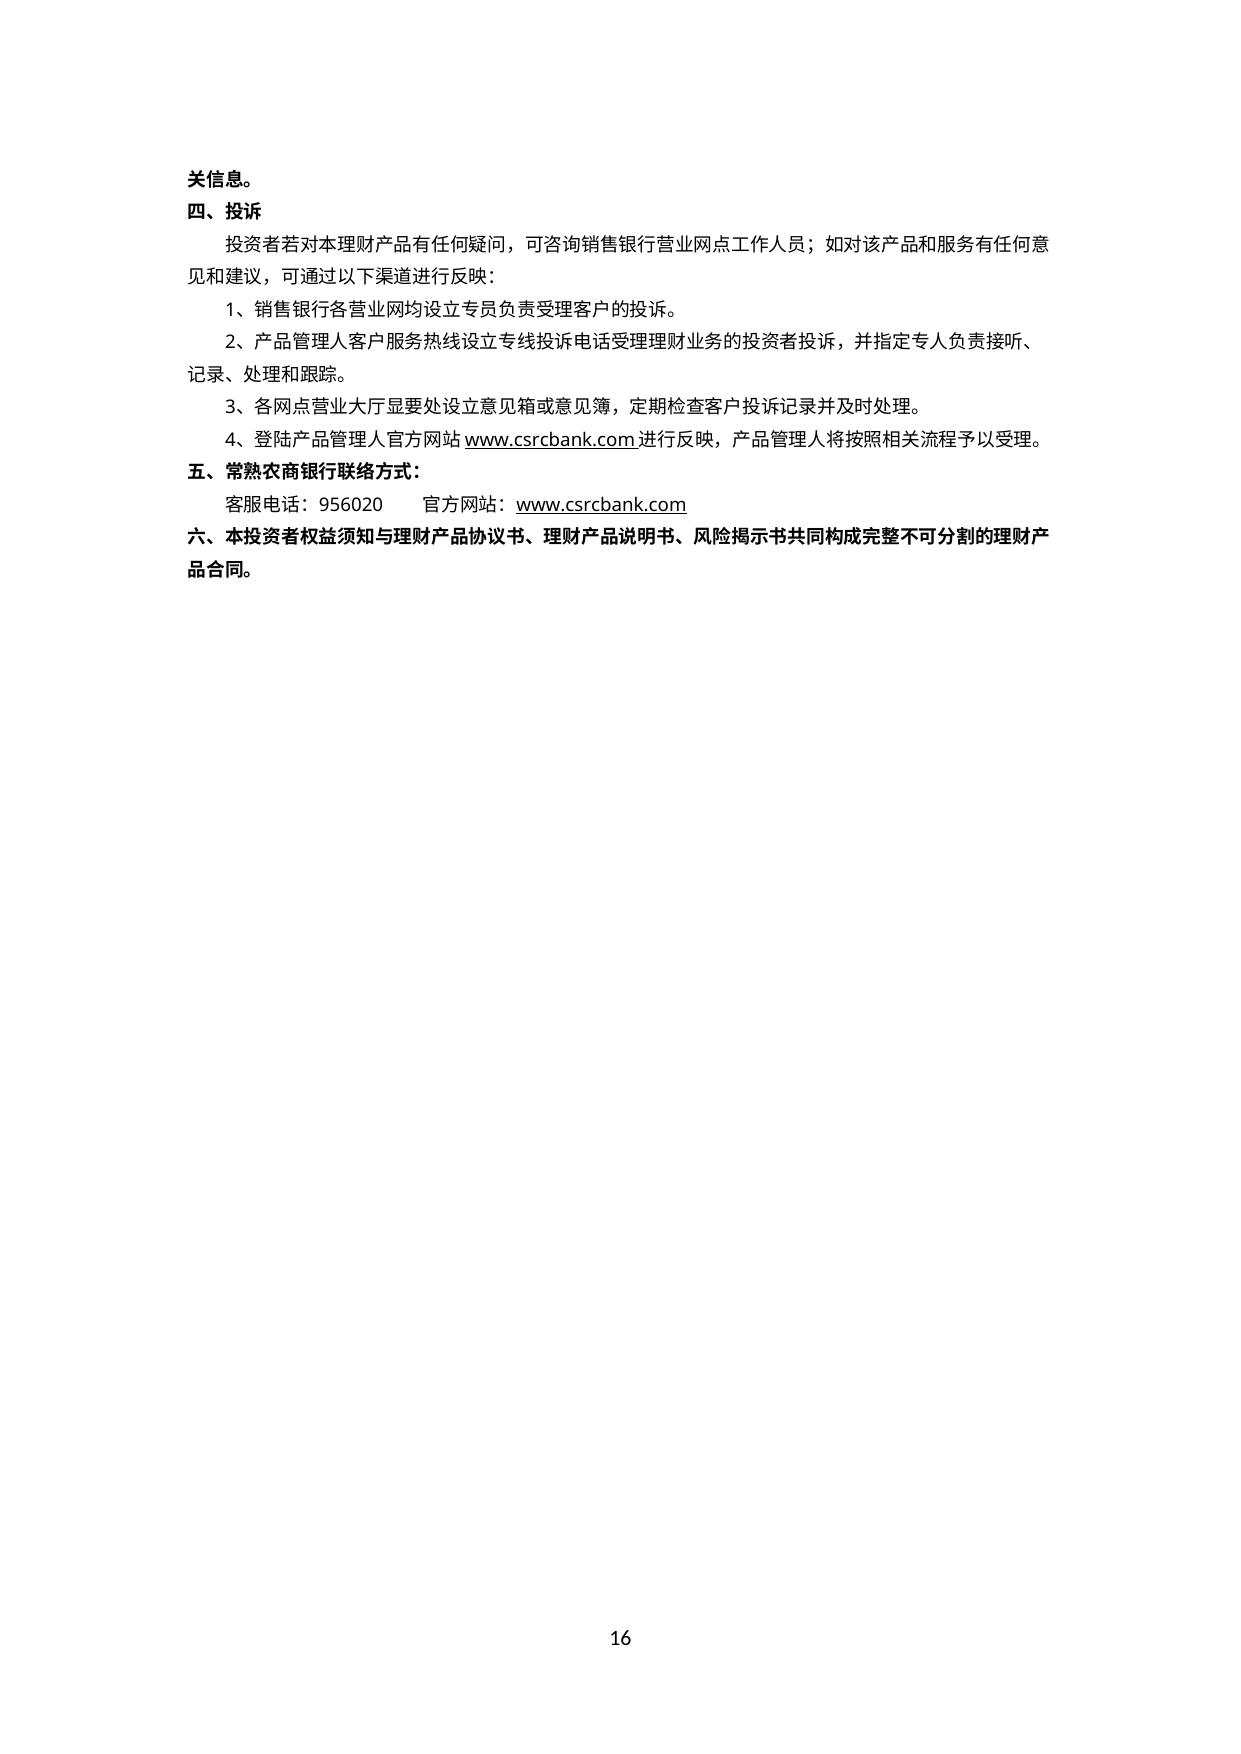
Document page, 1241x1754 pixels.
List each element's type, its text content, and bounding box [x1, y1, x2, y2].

text 四、投诉 [187, 194, 1053, 227]
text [187, 162, 1053, 194]
text 3、各网点营业大厅显要处设立意见箱或意见簿，定期检查客户投诉记录并及时处理。 [187, 389, 1053, 422]
text 4、登陆产品管理人官方网站www.csrcbank.com进行反映，产品管理人将按照相关流程予以受理。 [187, 422, 1053, 454]
text 2、产品管理人客户服务热线设立专线投诉电话受理理财业务的投资者投诉，并指定专人负责接听、记录、处理和跟踪。 [187, 324, 1053, 389]
text 投资者若对本理财产品有任何疑问，可咨询销售银行营业网点工作人员；如对该产品和服务有任何意见和建议，可通过以下渠道进行反映： [187, 227, 1053, 292]
text 五、常熟农商银行联络方式： [187, 454, 1053, 487]
text 客服电话：956020 官方网站：www.csrcbank.com [187, 487, 1053, 519]
text 六、本投资者权益须知与理财产品协议书、理财产品说明书、风险揭示书共同构成完整不可分割的理财产品合同。 [187, 519, 1053, 584]
list 销售银行各营业网均设立专员负责受理客户的投诉。 [187, 292, 1053, 324]
